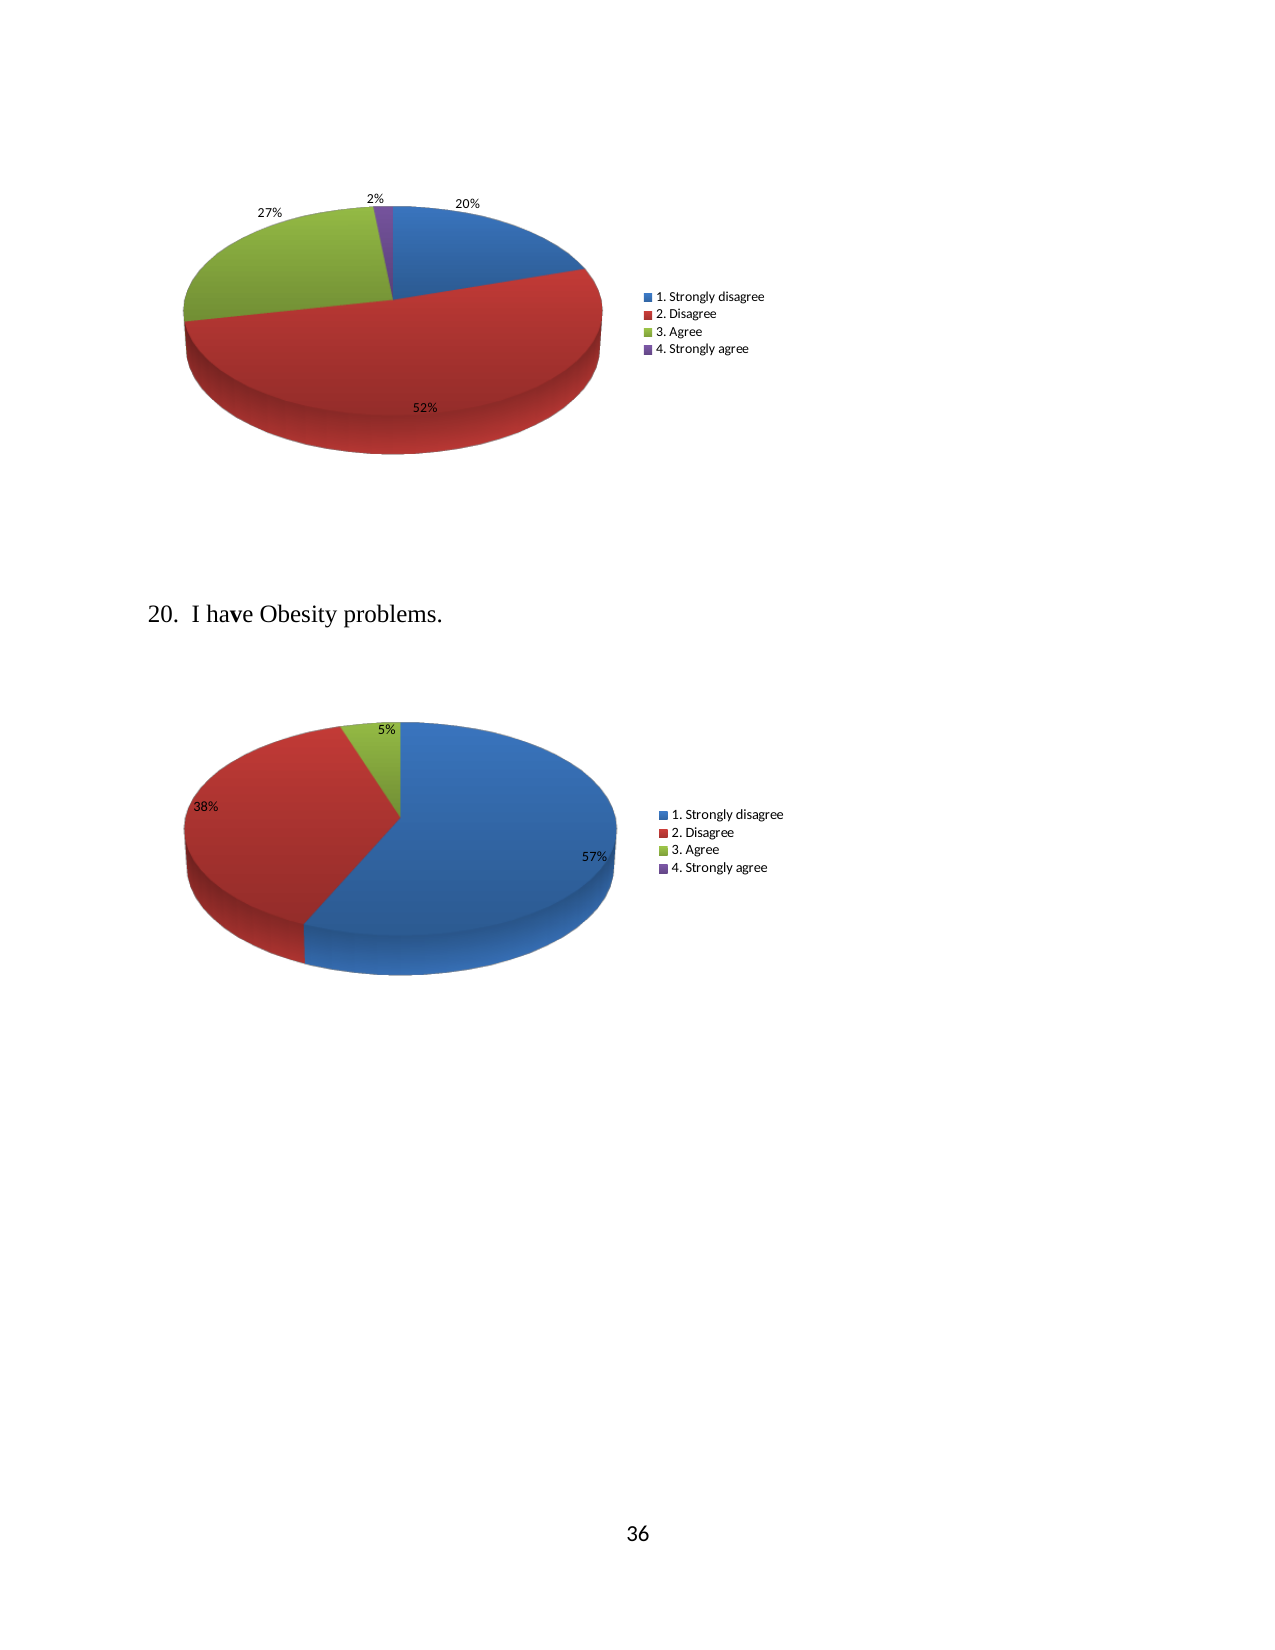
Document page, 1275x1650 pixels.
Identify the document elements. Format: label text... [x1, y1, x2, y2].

text 20. I have Obesity problems. [148, 599, 1127, 627]
